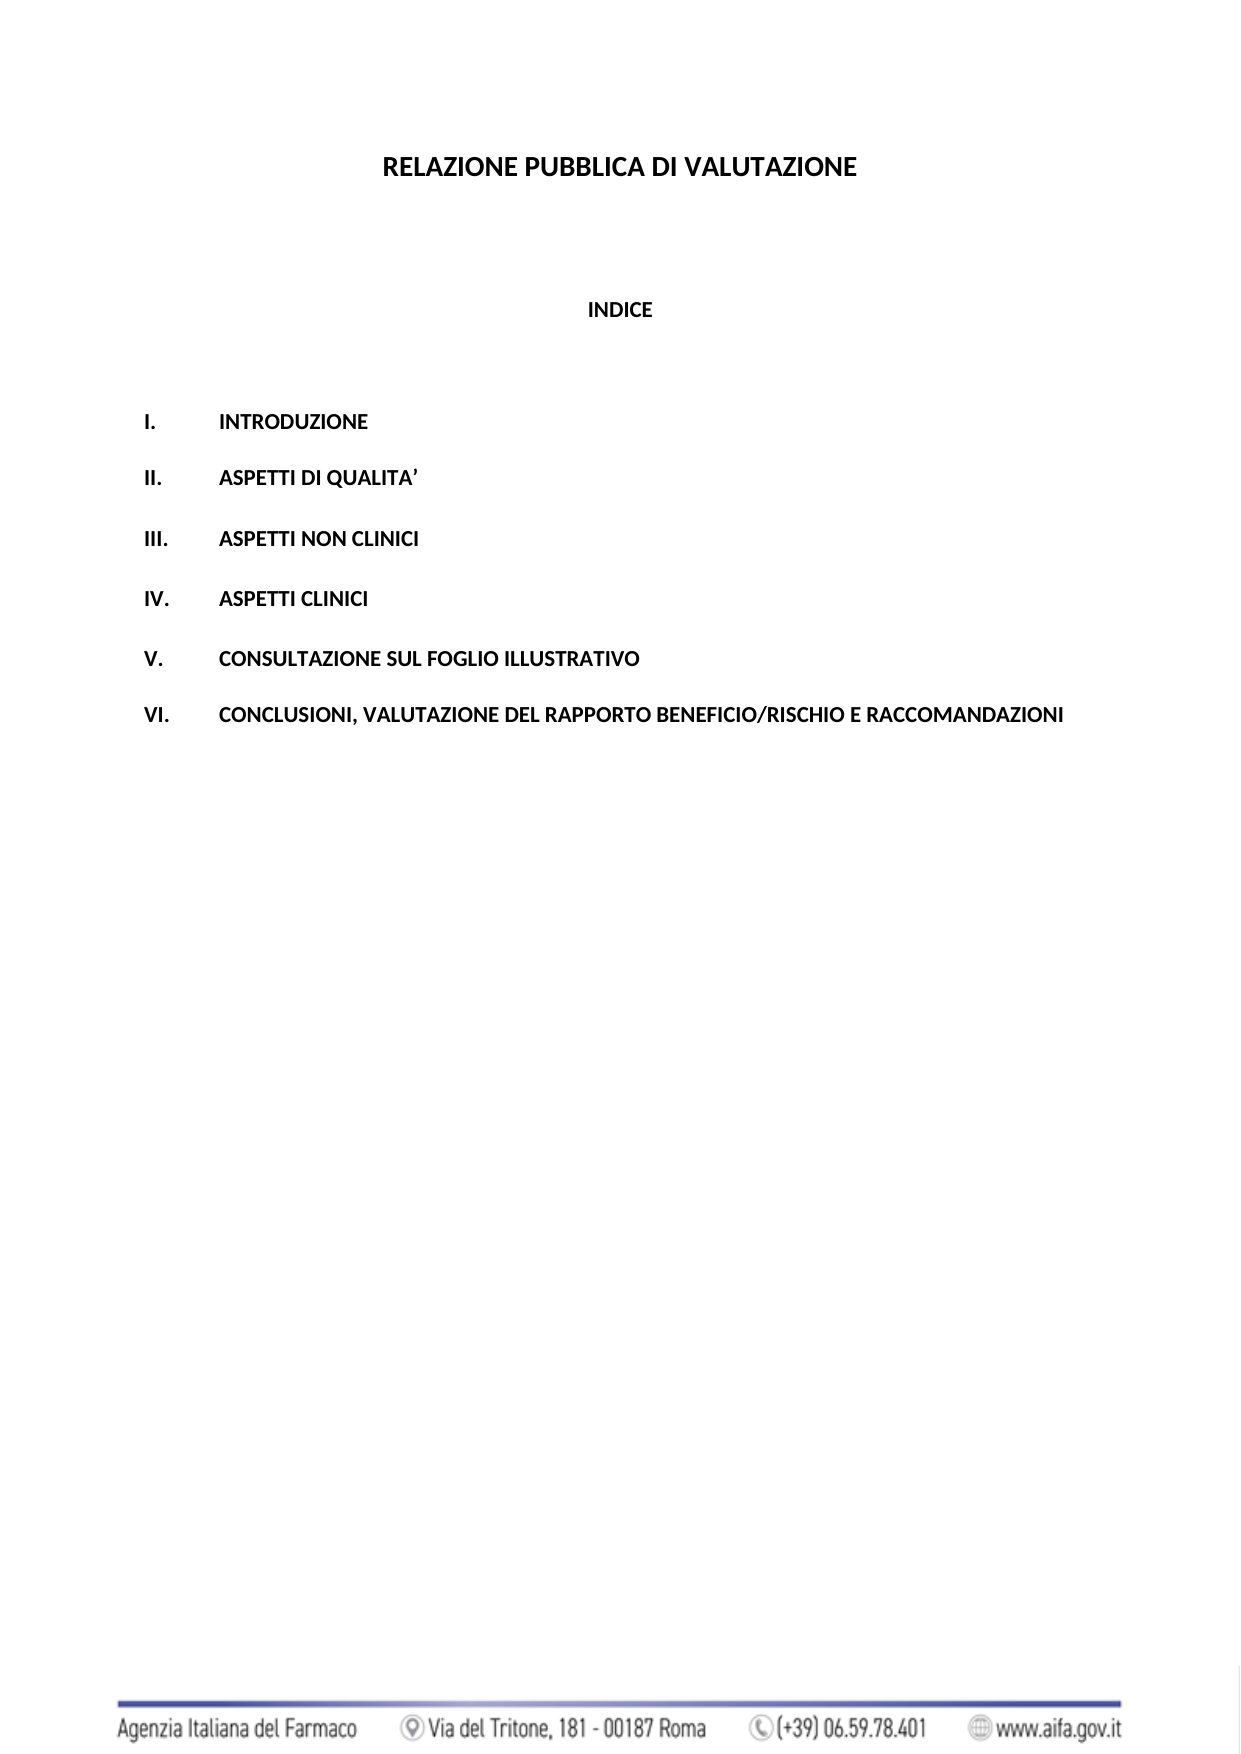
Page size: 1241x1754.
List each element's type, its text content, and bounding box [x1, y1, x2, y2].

list INTRODUZIONE [144, 407, 1134, 436]
text RELAZIONE PUBBLICA DI VALUTAZIONE [106, 148, 1134, 183]
text INDICE [106, 295, 1134, 323]
list ASPETTI CLINICI [144, 584, 1134, 612]
picture [0, 1666, 1241, 1754]
list ASPETTI NON CLINICI [144, 524, 1134, 552]
list CONSULTAZIONE SUL FOGLIO ILLUSTRATIVO [144, 644, 1134, 672]
list CONCLUSIONI, VALUTAZIONE DEL RAPPORTO BENEFICIO/RISCHIO E RACCOMANDAZIONI [144, 700, 1134, 728]
list ASPETTI DI QUALITA’ [144, 463, 1134, 492]
